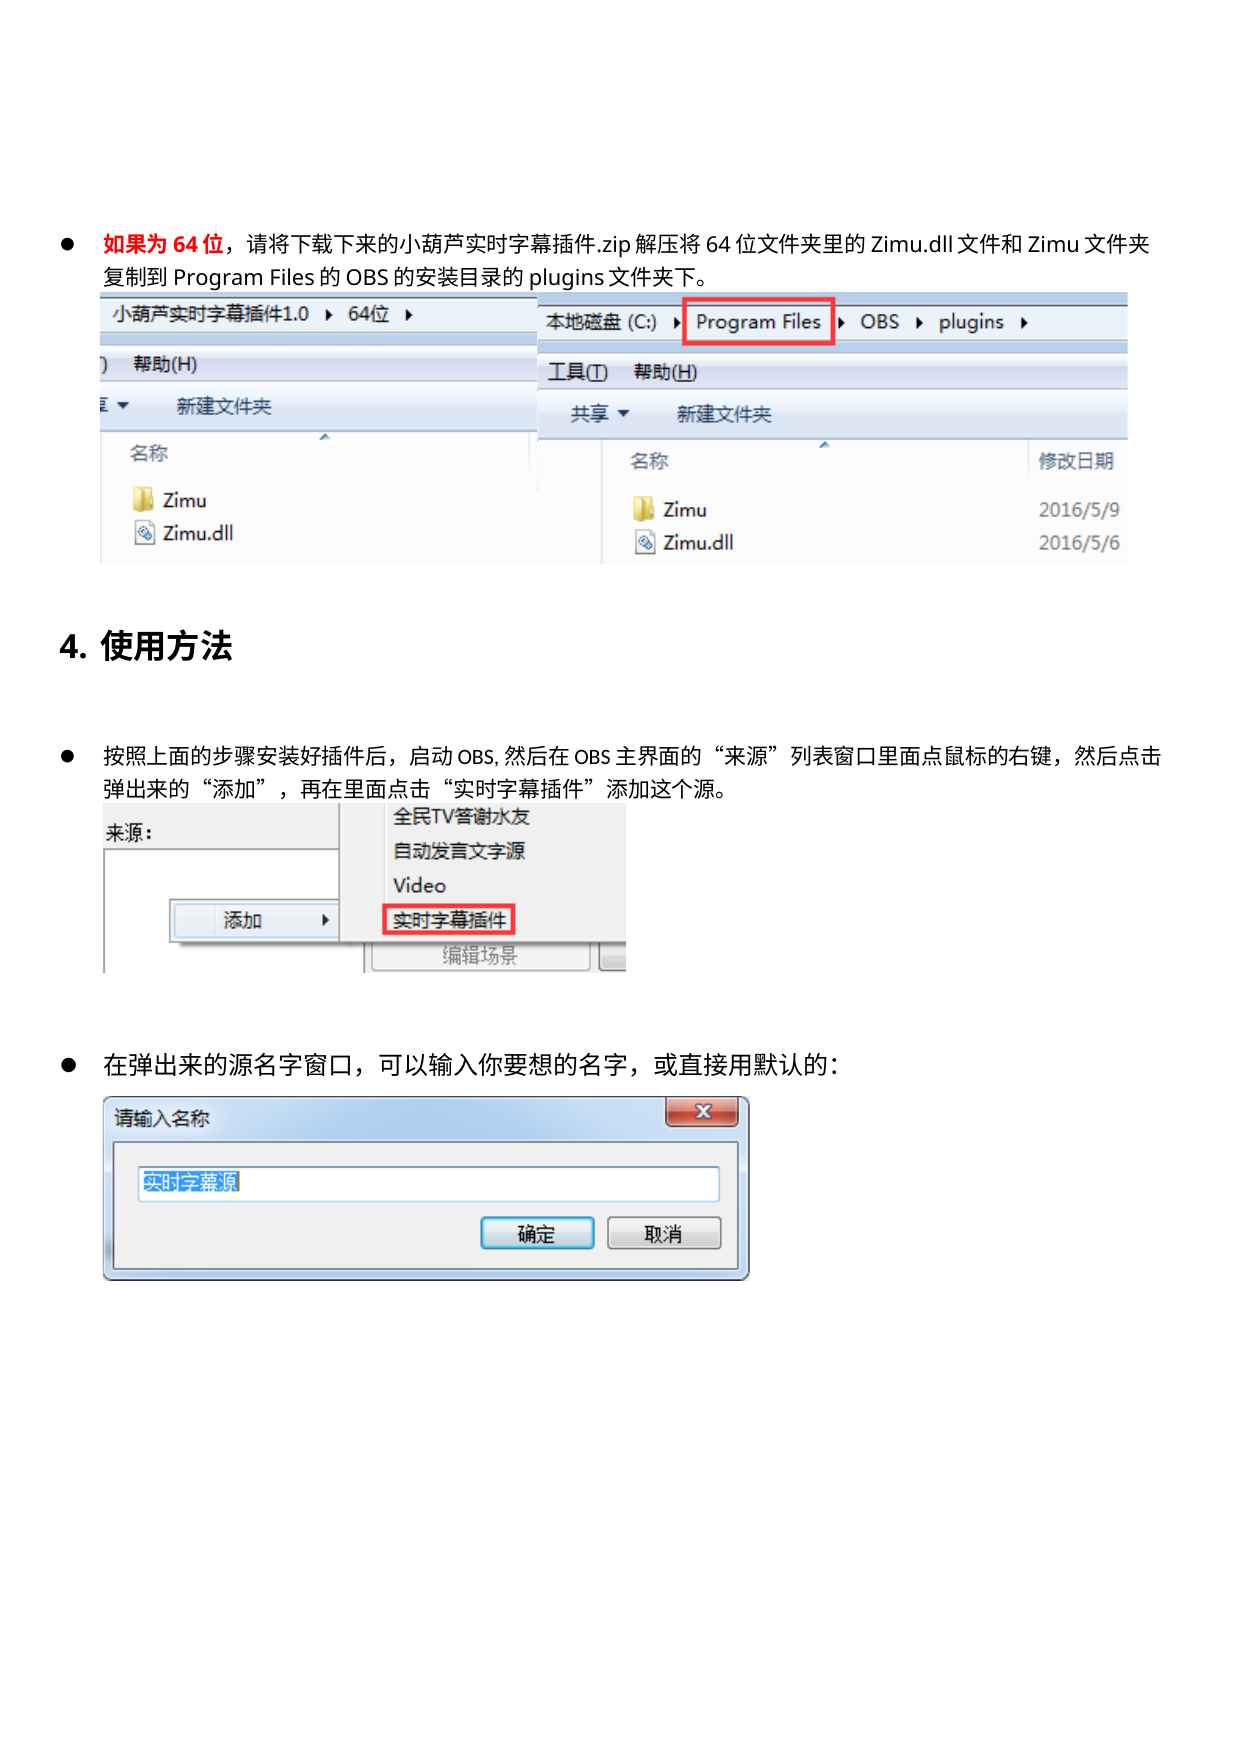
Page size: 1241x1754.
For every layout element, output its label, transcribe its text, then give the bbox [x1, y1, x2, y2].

list 如果为64位，请将下载下来的小葫芦实时字幕插件.zip解压将64位文件夹里的Zimu.dll文件和Zimu文件夹 [59, 227, 1181, 259]
text 复制到Program Files的OBS的安装目录的plugins文件夹下。 [103, 259, 1181, 292]
picture [102, 803, 627, 973]
picture [99, 292, 1128, 564]
list 在弹出来的源名字窗口，可以输入你要想的名字，或直接用默认的： [59, 1031, 1181, 1096]
list 按照上面的步骤安装好插件后，启动OBS, 然后在OBS主界面的“来源”列表窗口里面点鼠标的右键，然后点击弹出来的“添加”，再在里面点击“实时字幕插件”添加这个源。 [59, 739, 1181, 804]
subtitle 使用方法 [59, 612, 1181, 677]
picture [102, 1096, 750, 1281]
